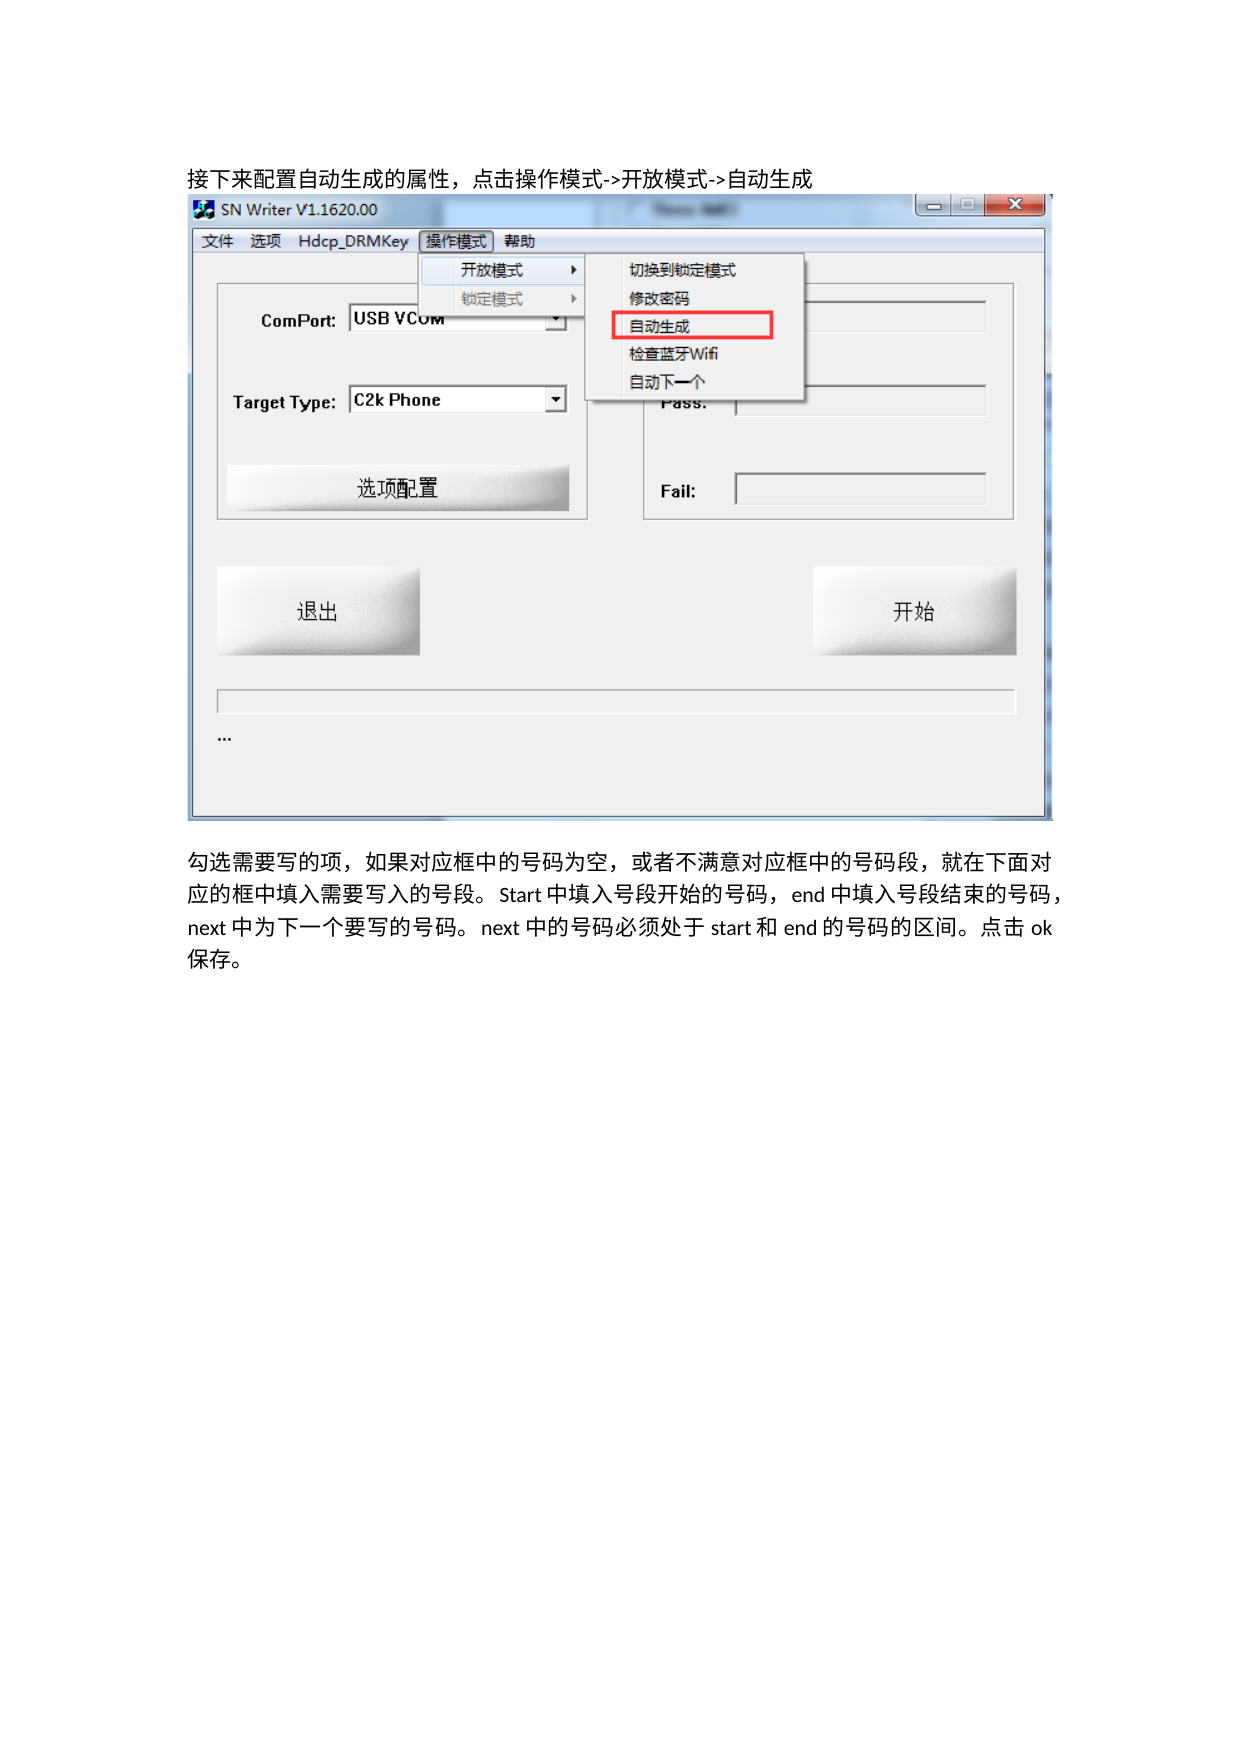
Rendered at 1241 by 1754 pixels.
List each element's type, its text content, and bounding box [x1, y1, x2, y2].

picture [187, 194, 1053, 821]
text 勾选需要写的项，如果对应框中的号码为空，或者不满意对应框中的号码段，就在下面对应的框中填入需要写入的号段。Start中填入号段开始的号码，end中填入号段结束的号码，next中为下一个要写的号码。next中的号码必须处于start和end的号码的区间。点击ok保存。 [187, 844, 1053, 974]
text 接下来配置自动生成的属性，点击操作模式->开放模式->自动生成 [187, 162, 1053, 194]
